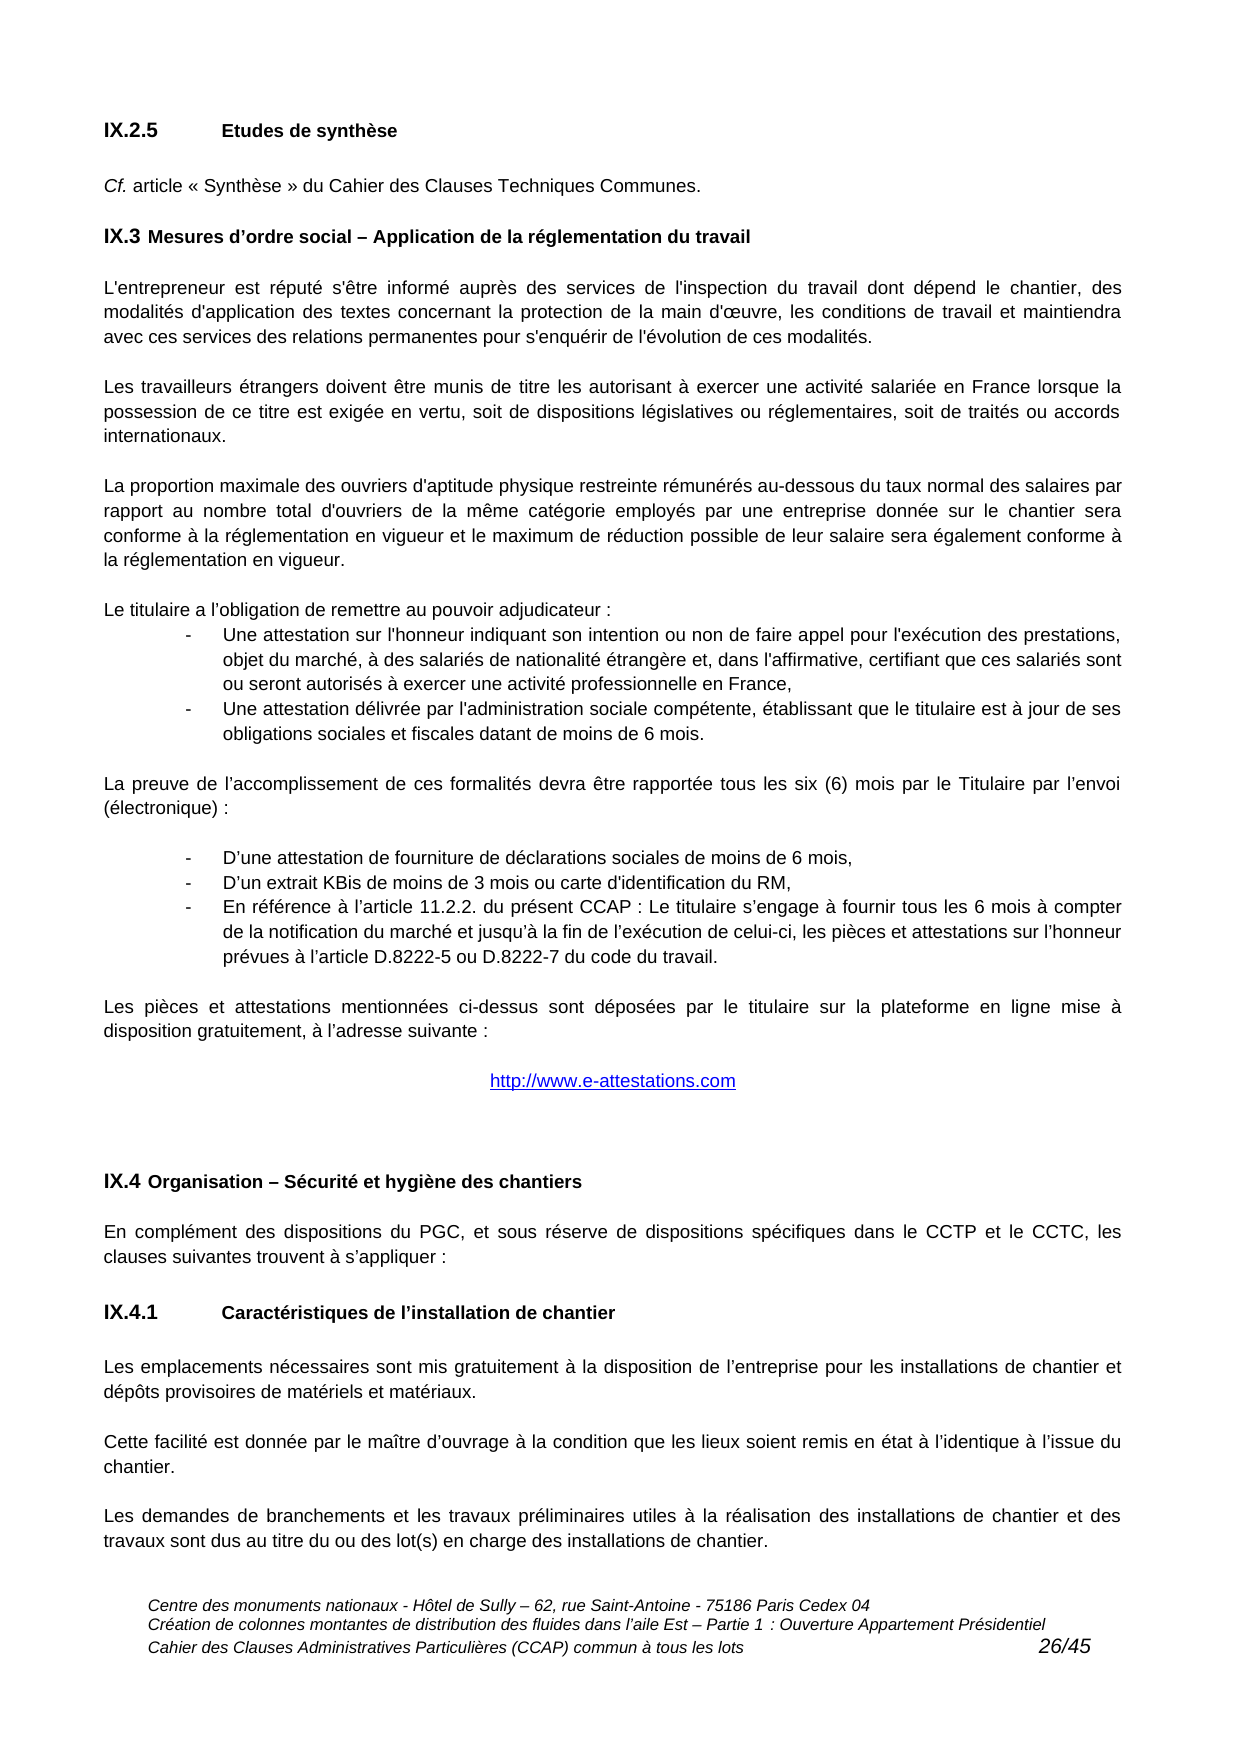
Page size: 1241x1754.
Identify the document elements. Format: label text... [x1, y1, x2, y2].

text Cf. article « Synthèse » du Cahier des Clauses Techniques Communes. [103, 174, 1122, 196]
list Une attestation délivrée par l'administration sociale compétente, établissant que le titulaire est à jour de ses obligations sociales et fiscales datant de moins de 6 mois. [185, 698, 1122, 744]
text Le titulaire a l’obligation de remettre au pouvoir adjudicateur : [103, 599, 1122, 620]
text Cette facilité est donnée par le maître d’ouvrage à la condition que les lieux soient remis en état à l’identique à l’issue du chantier. [103, 1431, 1122, 1477]
text Les pièces et attestations mentionnées ci-dessus sont déposées par le titulaire sur la plateforme en ligne mise à disposition gratuitement, à l’adresse suivante : [103, 995, 1122, 1042]
text Les demandes de branchements et les travaux préliminaires utiles à la réalisation des installations de chantier et des travaux sont dus au titre du ou des lot(s) en charge des installations de chantier. [103, 1505, 1122, 1551]
list Une attestation sur l'honneur indiquant son intention ou non de faire appel pour l'exécution des prestations, objet du marché, à des salariés de nationalité étrangère et, dans l'affirmative, certifiant que ces salariés sont ou seront autorisés à exercer une activité professionnelle en France, [185, 623, 1122, 695]
text La proportion maximale des ouvriers d'aptitude physique restreinte rémunérés au-dessous du taux normal des salaires par rapport au nombre total d'ouvriers de la même catégorie employés par une entreprise donnée sur le chantier sera conforme à la réglementation en vigueur et le maximum de réduction possible de leur salaire sera également conforme à la réglementation en vigueur. [103, 475, 1122, 571]
text L'entrepreneur est réputé s'être informé auprès des services de l'inspection du travail dont dépend le chantier, des modalités d'application des textes concernant la protection de la main d'œuvre, les conditions de travail et maintiendra avec ces services des relations permanentes pour s'enquérir de l'évolution de ces modalités. [103, 276, 1122, 348]
subtitle Etudes de synthèse [103, 118, 1122, 142]
list En référence à l’article 11.2.2. du présent CCAP : Le titulaire s’engage à fournir tous les 6 mois à compter de la notification du marché et jusqu’à la fin de l’exécution de celui-ci, les pièces et attestations sur l’honneur prévues à l’article D.8222-5 ou D.8222-7 du code du travail. [185, 896, 1122, 967]
text http://www.e-attestations.com [103, 1070, 1122, 1091]
text La preuve de l’accomplissement de ces formalités devra être rapportée tous les six (6) mois par le Titulaire par l’envoi (électronique) : [103, 772, 1122, 819]
subtitle Mesures d’ordre social – Application de la réglementation du travail [103, 224, 1122, 248]
text Les emplacements nécessaires sont mis gratuitement à la disposition de l’entreprise pour les installations de chantier et dépôts provisoires de matériels et matériaux. [103, 1356, 1122, 1403]
text En complément des dispositions du PGC, et sous réserve de dispositions spécifiques dans le CCTP et le CCTC, les clauses suivantes trouvent à s’appliquer : [103, 1221, 1122, 1268]
subtitle Organisation – Sécurité et hygiène des chantiers [103, 1169, 1122, 1193]
subtitle Caractéristiques de l’installation de chantier [103, 1300, 1122, 1324]
text Les travailleurs étrangers doivent être munis de titre les autorisant à exercer une activité salariée en France lorsque la possession de ce titre est exigée en vertu, soit de dispositions législatives ou réglementaires, soit de traités ou accords internationaux. [103, 376, 1122, 447]
list D’un extrait KBis de moins de 3 mois ou carte d'identification du RM, [185, 871, 1122, 893]
list D’une attestation de fourniture de déclarations sociales de moins de 6 mois, [185, 847, 1122, 868]
